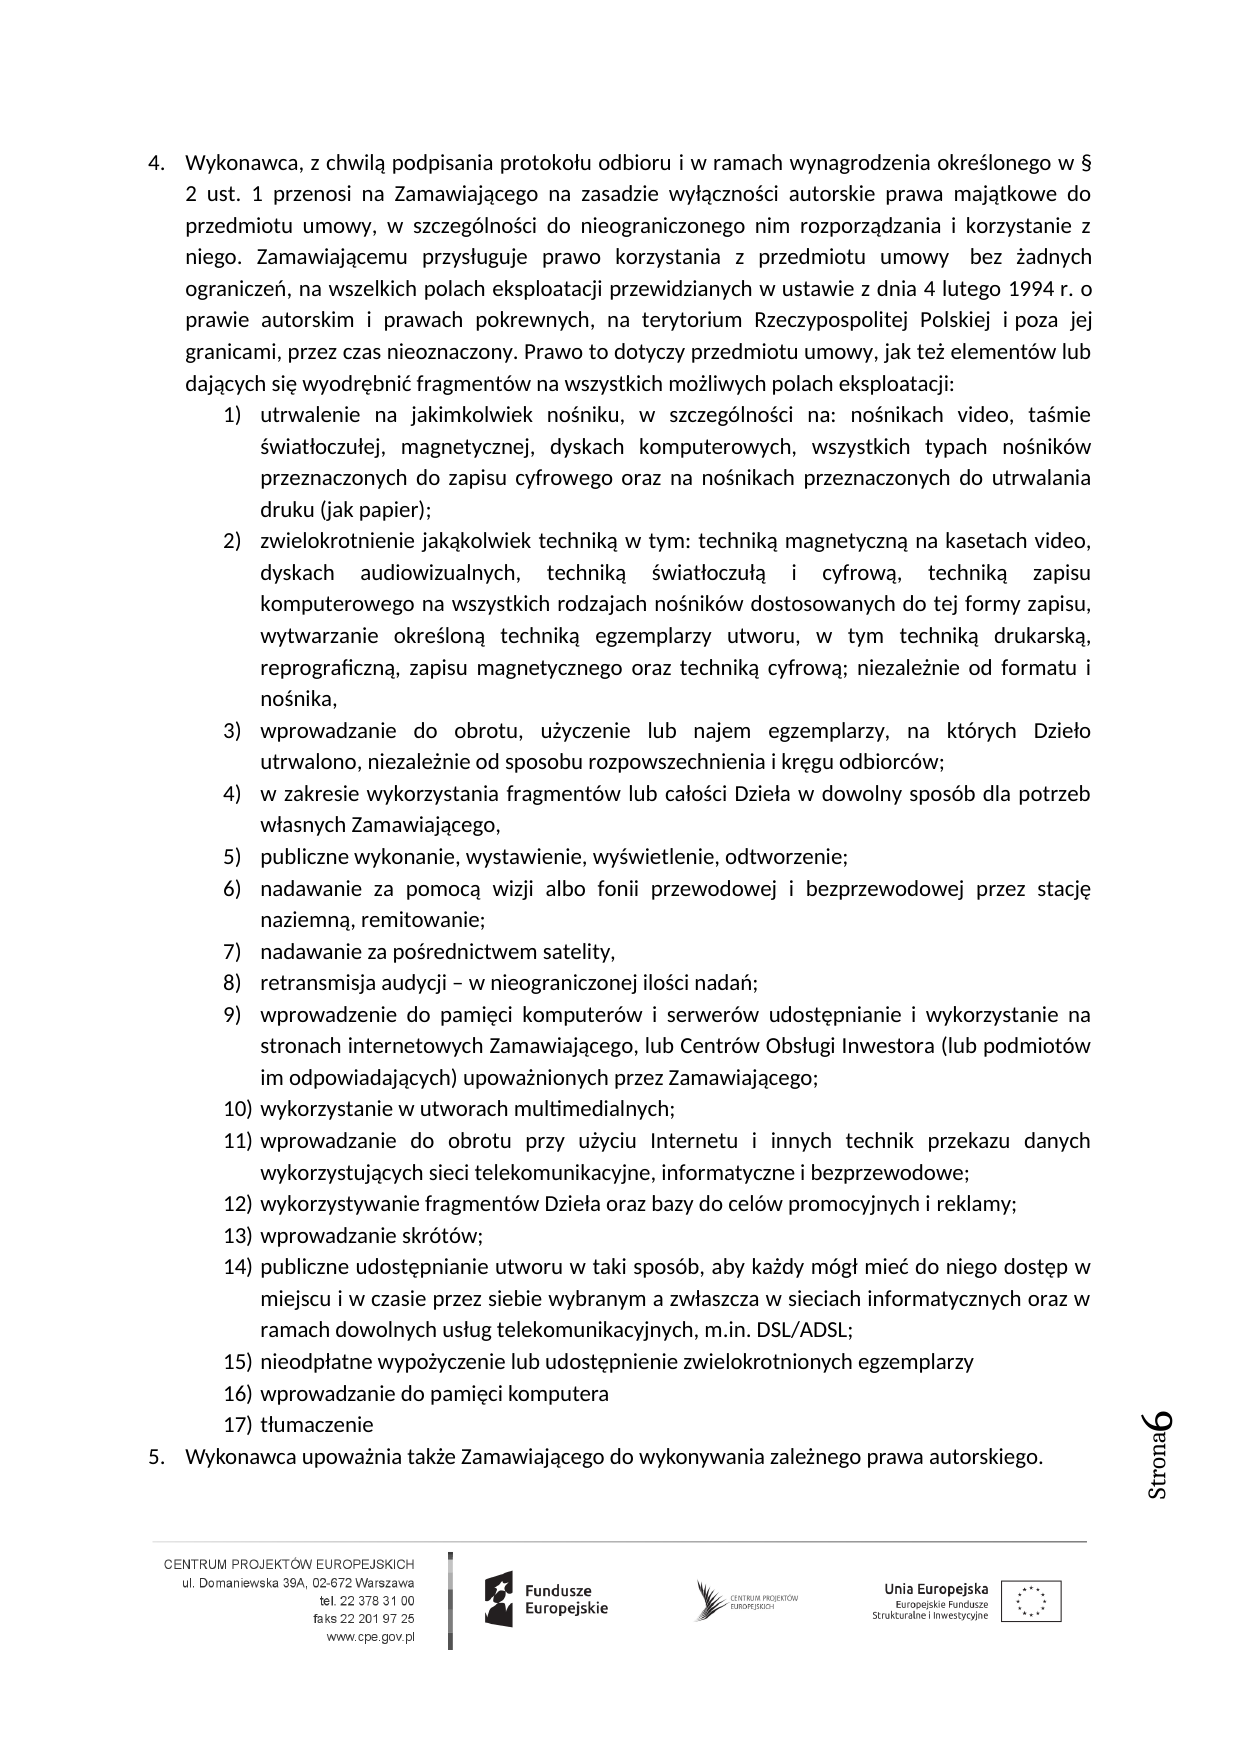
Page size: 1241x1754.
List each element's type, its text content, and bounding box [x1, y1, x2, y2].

list utrwalenie na jakimkolwiek nośniku, w szczególności na: nośnikach video, taśmie światłoczułej, magnetycznej, dyskach komputerowych, wszystkich typach nośników przeznaczonych do zapisu cyfrowego oraz na nośnikach przeznaczonych do utrwalania druku (jak papier); [223, 400, 1093, 523]
list wprowadzenie do pamięci komputerów i serwerów udostępnianie i wykorzystanie na stronach internetowych Zamawiającego, lub Centrów Obsługi Inwestora (lub podmiotów im odpowiadających) upoważnionych przez Zamawiającego; [223, 1000, 1093, 1091]
list nadawanie za pomocą wizji albo fonii przewodowej i bezprzewodowej przez stację naziemną, remitowanie; [223, 874, 1093, 933]
list tłumaczenie [223, 1410, 1093, 1438]
list Wykonawca upoważnia także Zamawiającego do wykonywania zależnego prawa autorskiego. [148, 1442, 1093, 1470]
list wprowadzanie do pamięci komputera [223, 1379, 1093, 1407]
list wykorzystywanie fragmentów Dzieła oraz bazy do celów promocyjnych i reklamy; [223, 1189, 1093, 1217]
list wprowadzanie do obrotu, użyczenie lub najem egzemplarzy, na których Dzieło utrwalono, niezależnie od sposobu rozpowszechnienia i kręgu odbiorców; [223, 716, 1093, 775]
list nieodpłatne wypożyczenie lub udostępnienie zwielokrotnionych egzemplarzy [223, 1347, 1093, 1375]
list zwielokrotnienie jakąkolwiek techniką w tym: techniką magnetyczną na kasetach video, dyskach audiowizualnych, techniką światłoczułą i cyfrową, techniką zapisu komputerowego na wszystkich rodzajach nośników dostosowanych do tej formy zapisu, wytwarzanie określoną techniką egzemplarzy utworu, w tym techniką drukarską, reprograficzną, zapisu magnetycznego oraz techniką cyfrową; niezależnie od formatu i nośnika, [223, 526, 1093, 712]
picture [147, 1536, 1092, 1655]
list w zakresie wykorzystania fragmentów lub całości Dzieła w dowolny sposób dla potrzeb własnych Zamawiającego, [223, 779, 1093, 838]
list wprowadzanie skrótów; [223, 1221, 1093, 1249]
list nadawanie za pośrednictwem satelity, [223, 937, 1093, 965]
list wprowadzanie do obrotu przy użyciu Internetu i innych technik przekazu danych wykorzystujących sieci telekomunikacyjne, informatyczne i bezprzewodowe; [223, 1126, 1093, 1186]
list retransmisja audycji – w nieograniczonej ilości nadań; [223, 968, 1093, 996]
list publiczne udostępnianie utworu w taki sposób, aby każdy mógł mieć do niego dostęp w miejscu i w czasie przez siebie wybranym a zwłaszcza w sieciach informatycznych oraz w ramach dowolnych usług telekomunikacyjnych, m.in. DSL/ADSL; [223, 1252, 1093, 1343]
list Wykonawca, z chwilą podpisania protokołu odbioru i w ramach wynagrodzenia określonego w § 2 ust. 1 przenosi na Zamawiającego na zasadzie wyłączności autorskie prawa majątkowe do przedmiotu umowy, w szczególności do nieograniczonego nim rozporządzania i korzystanie z niego. Zamawiającemu przysługuje prawo korzystania z przedmiotu umowy bez żadnych ograniczeń, na wszelkich polach eksploatacji przewidzianych w ustawie z dnia 4 lutego 1994 r. o prawie autorskim i prawach pokrewnych, na terytorium Rzeczypospolitej Polskiej i poza jej granicami, przez czas nieoznaczony. Prawo to dotyczy przedmiotu umowy, jak też elementów lub dających się wyodrębnić fragmentów na wszystkich możliwych polach eksploatacji: [148, 148, 1093, 397]
list publiczne wykonanie, wystawienie, wyświetlenie, odtworzenie; [223, 842, 1093, 870]
list wykorzystanie w utworach multimedialnych; [223, 1094, 1093, 1123]
